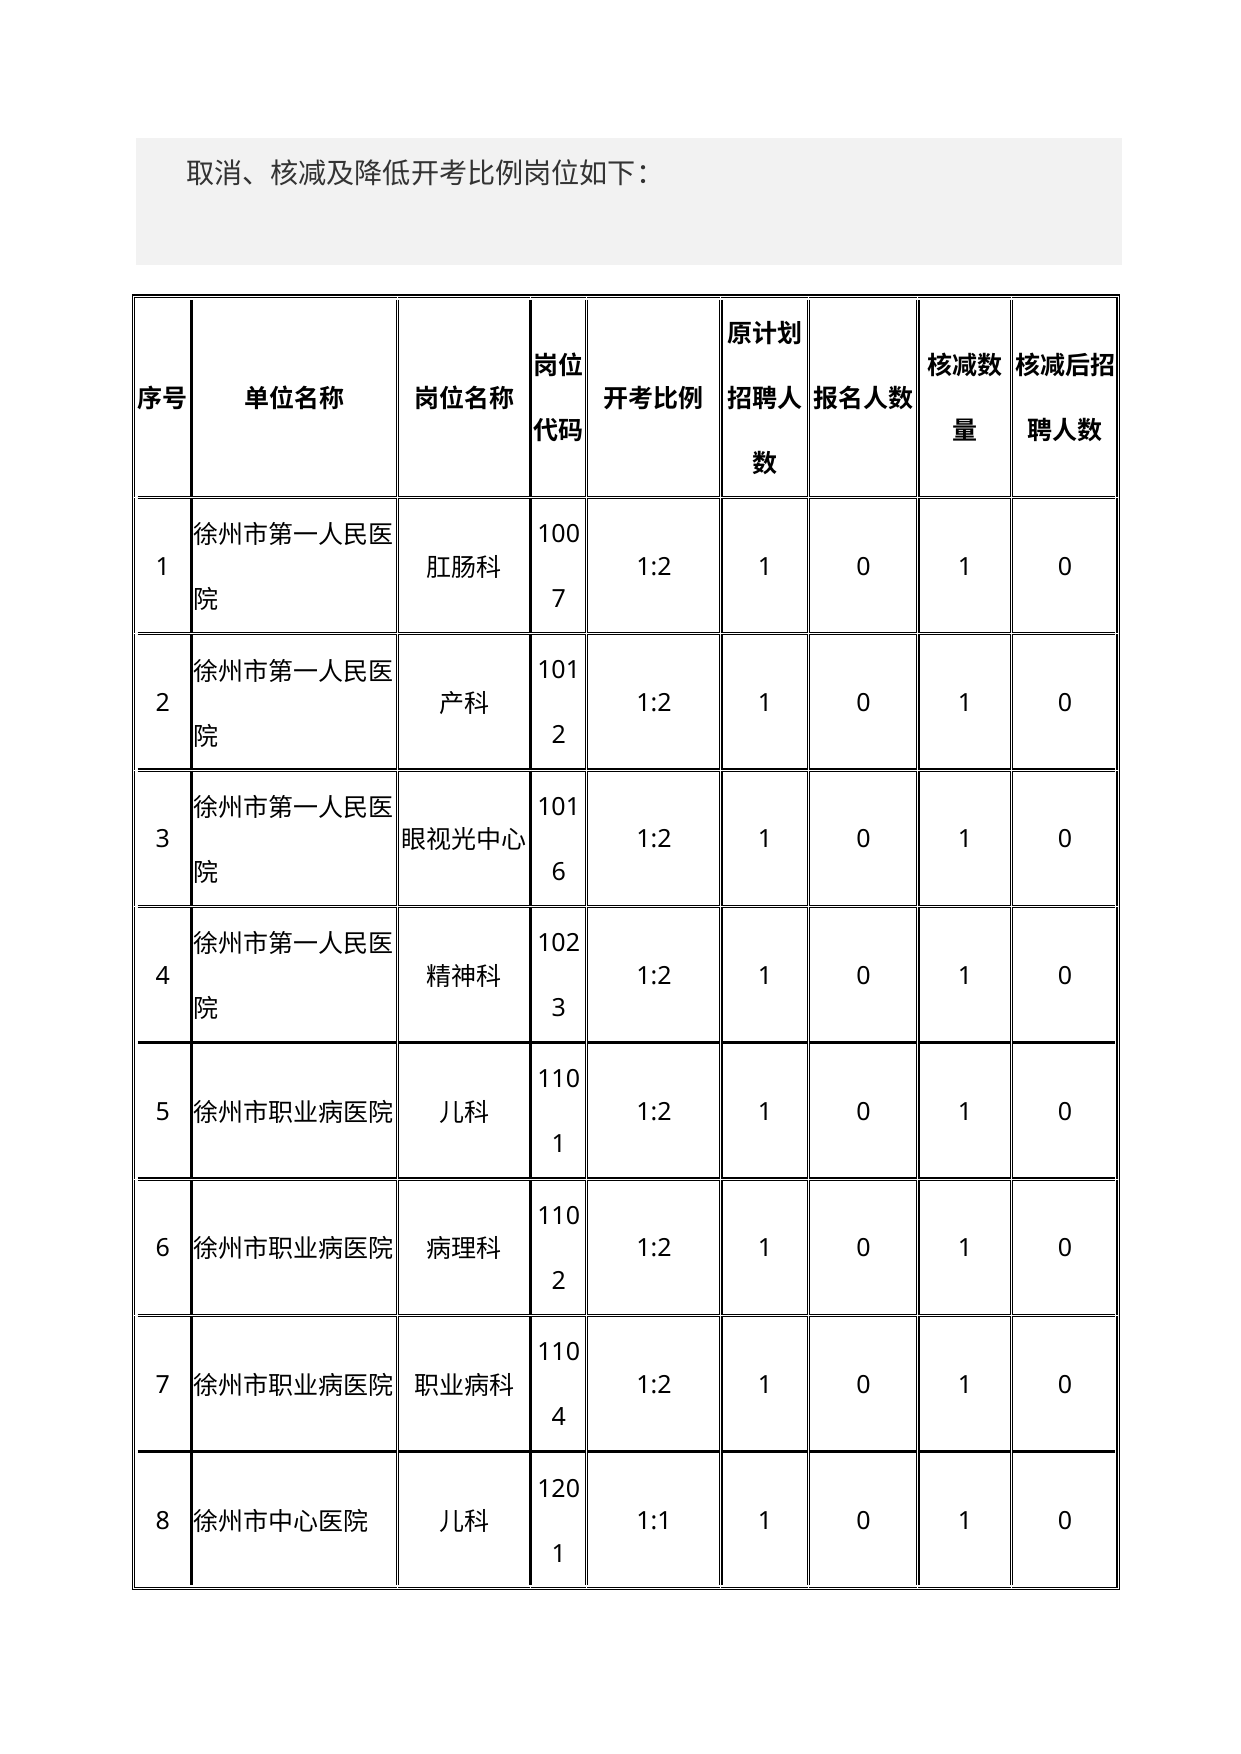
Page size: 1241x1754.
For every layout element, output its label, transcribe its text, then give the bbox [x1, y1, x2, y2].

table_cell 0 [810, 635, 916, 768]
table_cell 1 [723, 908, 807, 1041]
table_cell 0 [809, 1450, 918, 1586]
table_cell 0 [1012, 1314, 1118, 1450]
table_cell 0 [810, 1317, 916, 1450]
table_header 核减后招聘人数 [1012, 298, 1116, 496]
table_cell 1 [920, 635, 1010, 768]
table_cell 病理科 [399, 1181, 529, 1314]
table_cell 产科 [399, 635, 529, 768]
table_header 核减数量 [918, 298, 1012, 496]
table_cell 徐州市职业病医院 [193, 1181, 396, 1314]
table_cell 3 [135, 768, 190, 904]
table_cell 1016 [532, 772, 585, 904]
table_cell 1:2 [588, 635, 719, 768]
table_cell 0 [810, 908, 916, 1041]
table_header 序号 [135, 298, 191, 496]
table_cell 徐州市第一人民医院 [193, 499, 396, 632]
table_cell 1102 [532, 1181, 585, 1314]
table_header 岗位代码 [530, 298, 587, 496]
table_cell 8 [135, 1450, 191, 1586]
table_cell 1 [918, 1453, 1012, 1586]
table_cell 肛肠科 [399, 499, 529, 632]
table_cell 1 [723, 772, 807, 904]
table_cell 1 [723, 1317, 807, 1450]
table_cell 0 [1012, 1450, 1116, 1586]
text 取消、核减及降低开考比例岗位如下： [136, 138, 1122, 203]
table_cell 1:2 [588, 499, 719, 632]
table_cell 4 [135, 905, 190, 1041]
table_header 岗位名称 [398, 298, 530, 496]
table_cell 1:2 [588, 1181, 719, 1314]
table_cell 0 [810, 499, 916, 632]
table_cell 1:2 [588, 908, 719, 1041]
table_cell 1 [920, 1317, 1010, 1450]
table_header 开考比例 [587, 296, 721, 496]
table_cell 1 [134, 496, 191, 632]
table_cell 1 [920, 908, 1010, 1041]
table_cell 1 [721, 1453, 808, 1586]
table_cell 0 [1012, 632, 1118, 768]
table_cell 1:2 [588, 1317, 719, 1450]
table_cell 0 [810, 772, 916, 904]
table_cell 7 [134, 1314, 191, 1450]
table_cell 0 [1013, 905, 1117, 1041]
table_cell 1012 [532, 635, 585, 768]
table_cell 1 [723, 635, 807, 768]
table_cell 1:2 [588, 772, 719, 904]
table_cell 2 [134, 632, 191, 768]
table_cell 1 [920, 772, 1010, 904]
table_cell 徐州市职业病医院 [193, 1044, 396, 1177]
table_cell 精神科 [399, 908, 529, 1041]
table_cell 1:2 [588, 1044, 719, 1177]
table_cell 1023 [532, 908, 585, 1041]
table_cell 眼视光中心 [399, 772, 529, 904]
table_cell 1:1 [587, 1450, 721, 1586]
table_cell 1 [920, 1044, 1010, 1177]
table_cell 徐州市职业病医院 [193, 1317, 396, 1450]
table_cell 5 [135, 1041, 190, 1177]
table_cell 徐州市第一人民医院 [193, 772, 396, 904]
table_header 原计划招聘人数 [721, 298, 808, 496]
table_header 单位名称 [191, 298, 398, 496]
table_cell 1 [723, 499, 807, 632]
table_header 报名人数 [809, 296, 918, 496]
table_cell 儿科 [399, 1044, 529, 1177]
table_cell 1201 [530, 1453, 587, 1586]
table_cell 6 [135, 1177, 190, 1314]
table_cell 1 [920, 1181, 1010, 1314]
table_cell 徐州市第一人民医院 [193, 908, 396, 1041]
table_cell 1 [723, 1181, 807, 1314]
table_cell 徐州市中心医院 [191, 1453, 398, 1586]
table_cell 1007 [532, 499, 585, 632]
table_cell 0 [810, 1181, 916, 1314]
table_cell 0 [1012, 496, 1118, 632]
table_cell 1 [920, 499, 1010, 632]
table_cell 1 [723, 1044, 807, 1177]
table_cell 0 [1013, 1041, 1116, 1177]
table_cell 0 [1013, 1177, 1117, 1314]
table_cell 职业病科 [399, 1317, 529, 1450]
table_cell 徐州市第一人民医院 [193, 635, 396, 768]
table_cell 1101 [532, 1044, 585, 1177]
table_cell 儿科 [398, 1453, 530, 1586]
table_cell 0 [810, 1044, 916, 1177]
table_cell 1104 [532, 1317, 585, 1450]
table_cell 0 [1013, 768, 1117, 904]
